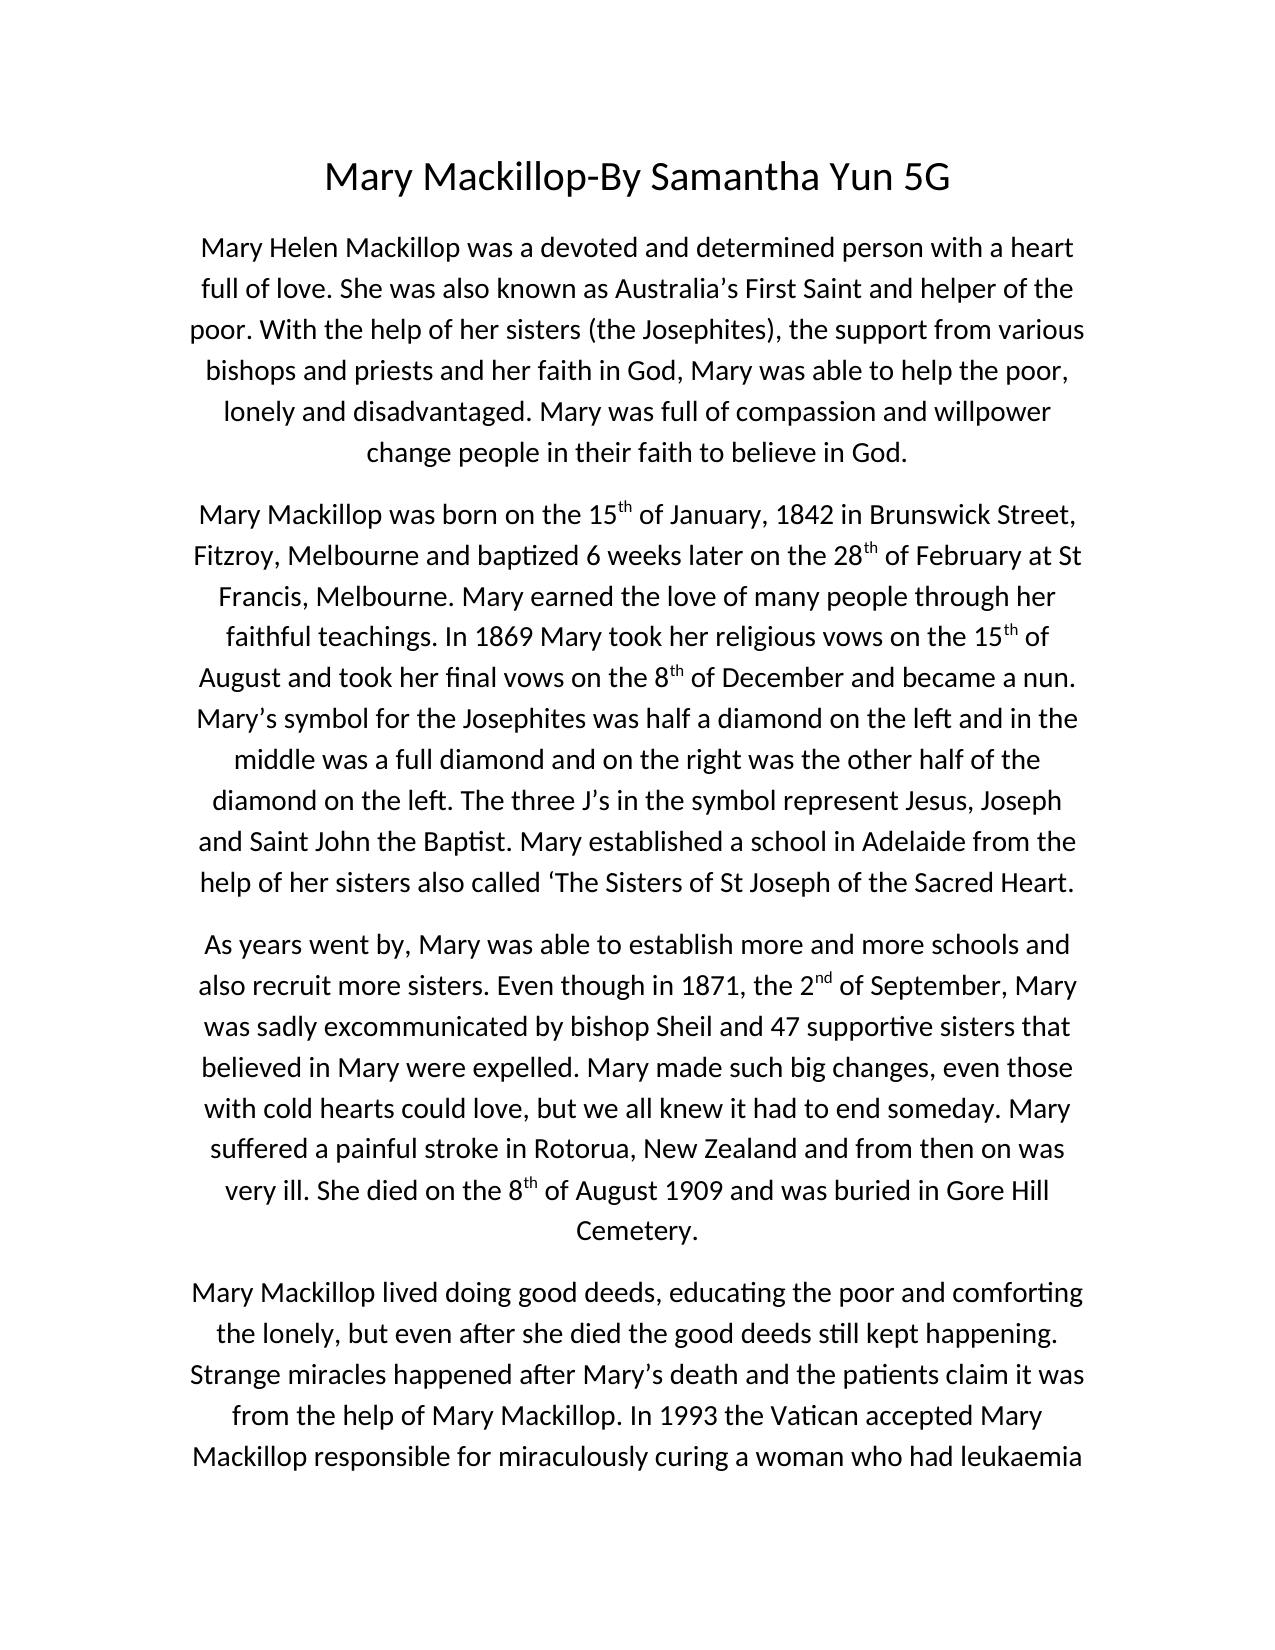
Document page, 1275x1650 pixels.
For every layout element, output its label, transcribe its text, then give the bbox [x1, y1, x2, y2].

text Mary Mackillop was born on the 15th of January, 1842 in Brunswick Street, Fitzroy, Melbourne and baptized 6 weeks later on the 28th of February at St Francis, Melbourne. Mary earned the love of many people through her faithful teachings. In 1869 Mary took her religious vows on the 15th of August and took her final vows on the 8th of December and became a nun. Mary’s symbol for the Josephites was half a diamond on the left and in the middle was a full diamond and on the right was the other half of the diamond on the left. The three J’s in the symbol represent Jesus, Joseph and Saint John the Baptist. Mary established a school in Adelaide from the help of her sisters also called ‘The Sisters of St Joseph of the Sacred Heart. [187, 496, 1087, 900]
text Mary Helen Mackillop was a devoted and determined person with a heart full of love. She was also known as Australia’s First Saint and helper of the poor. With the help of her sisters (the Josephites), the support from various bishops and priests and her faith in God, Mary was able to help the poor, lonely and disadvantaged. Mary was full of compassion and willpower change people in their faith to believe in God. [187, 229, 1087, 469]
text Mary Mackillop-By Samantha Yun 5G [187, 150, 1087, 201]
text As years went by, Mary was able to establish more and more schools and also recruit more sisters. Even though in 1871, the 2nd of September, Mary was sadly excommunicated by bishop Sheil and 47 supportive sisters that believed in Mary were expelled. Mary made such big changes, even those with cold hearts could love, but we all knew it had to end someday. Mary suffered a painful stroke in Rotorua, New Zealand and from then on was very ill. She died on the 8th of August 1909 and was buried in Gore Hill Cemetery. [187, 926, 1087, 1248]
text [187, 1274, 1087, 1474]
